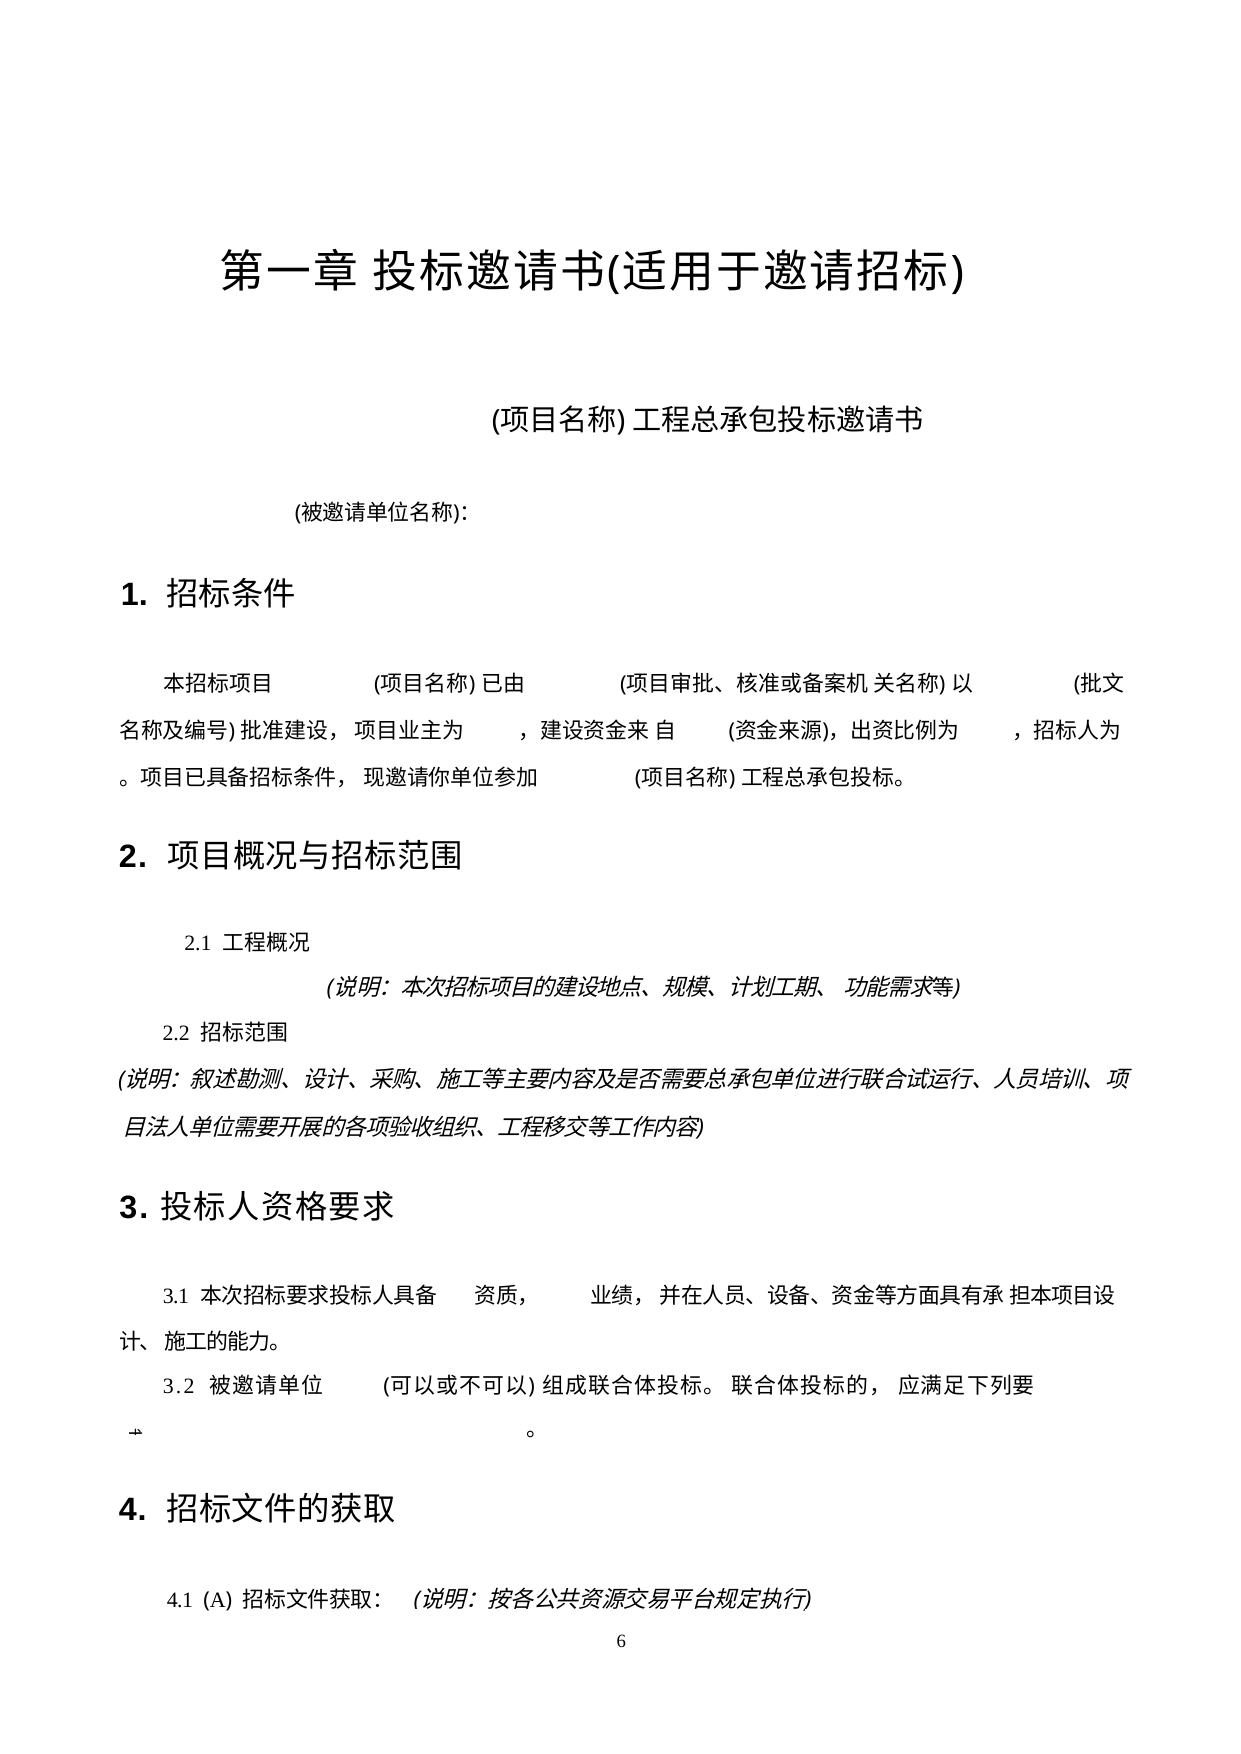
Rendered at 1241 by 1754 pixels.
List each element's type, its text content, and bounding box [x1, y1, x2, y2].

text (说明：本次招标项目的建设地点、规模、计划工期、 功能需求等) [216, 972, 1128, 1001]
text 1. 招标条件 [121, 571, 1128, 614]
text (项目名称) 工程总承包投标邀请书 [299, 399, 1128, 438]
text 3.1 本次招标要求投标人具备 资质， 业绩， 并在人员、设备、资金等方面具有承 担本项目设计、 施工的能力。 [119, 1278, 1122, 1356]
text (被邀请单位名称)： [118, 497, 1128, 527]
text (说明：叙述勘测、设计、采购、施工等主要内容及是否需要总承包单位进行联合试运行、人员培训、项 目法人单位需要开展的各项验收组织、工程移交等工作内容) [118, 1061, 1128, 1142]
text 2.1 工程概况 [184, 927, 1128, 957]
text 4.1 (A) 招标文件获取： (说明：按各公共资源交易平台规定执行) [167, 1584, 1128, 1613]
text 2. 项目概况与招标范围 [119, 833, 1128, 876]
text 3. 投标人资格要求 [119, 1183, 1128, 1227]
text 4. 招标文件的获取 [118, 1485, 1128, 1529]
text 2.2 招标范围 [162, 1017, 1128, 1046]
text 3.2 被邀请单位 (可以或不可以) 组成联合体投标。 联合体投标的， 应满足下列要 [163, 1371, 1128, 1400]
text 第一章 投标邀请书(适用于邀请招标) [219, 240, 1128, 300]
text 本招标项目 (项目名称) 已由 (项目审批、核准或备案机 关名称) 以 (批文名称及编号) 批准建设， 项目业主为 ，建设资金来 自 (资金来源)，出资比例为 ，招标人为 。项目已具备招标条件， 现邀请你单位参加 (项目名称) 工程总承包投标。 [119, 666, 1128, 791]
